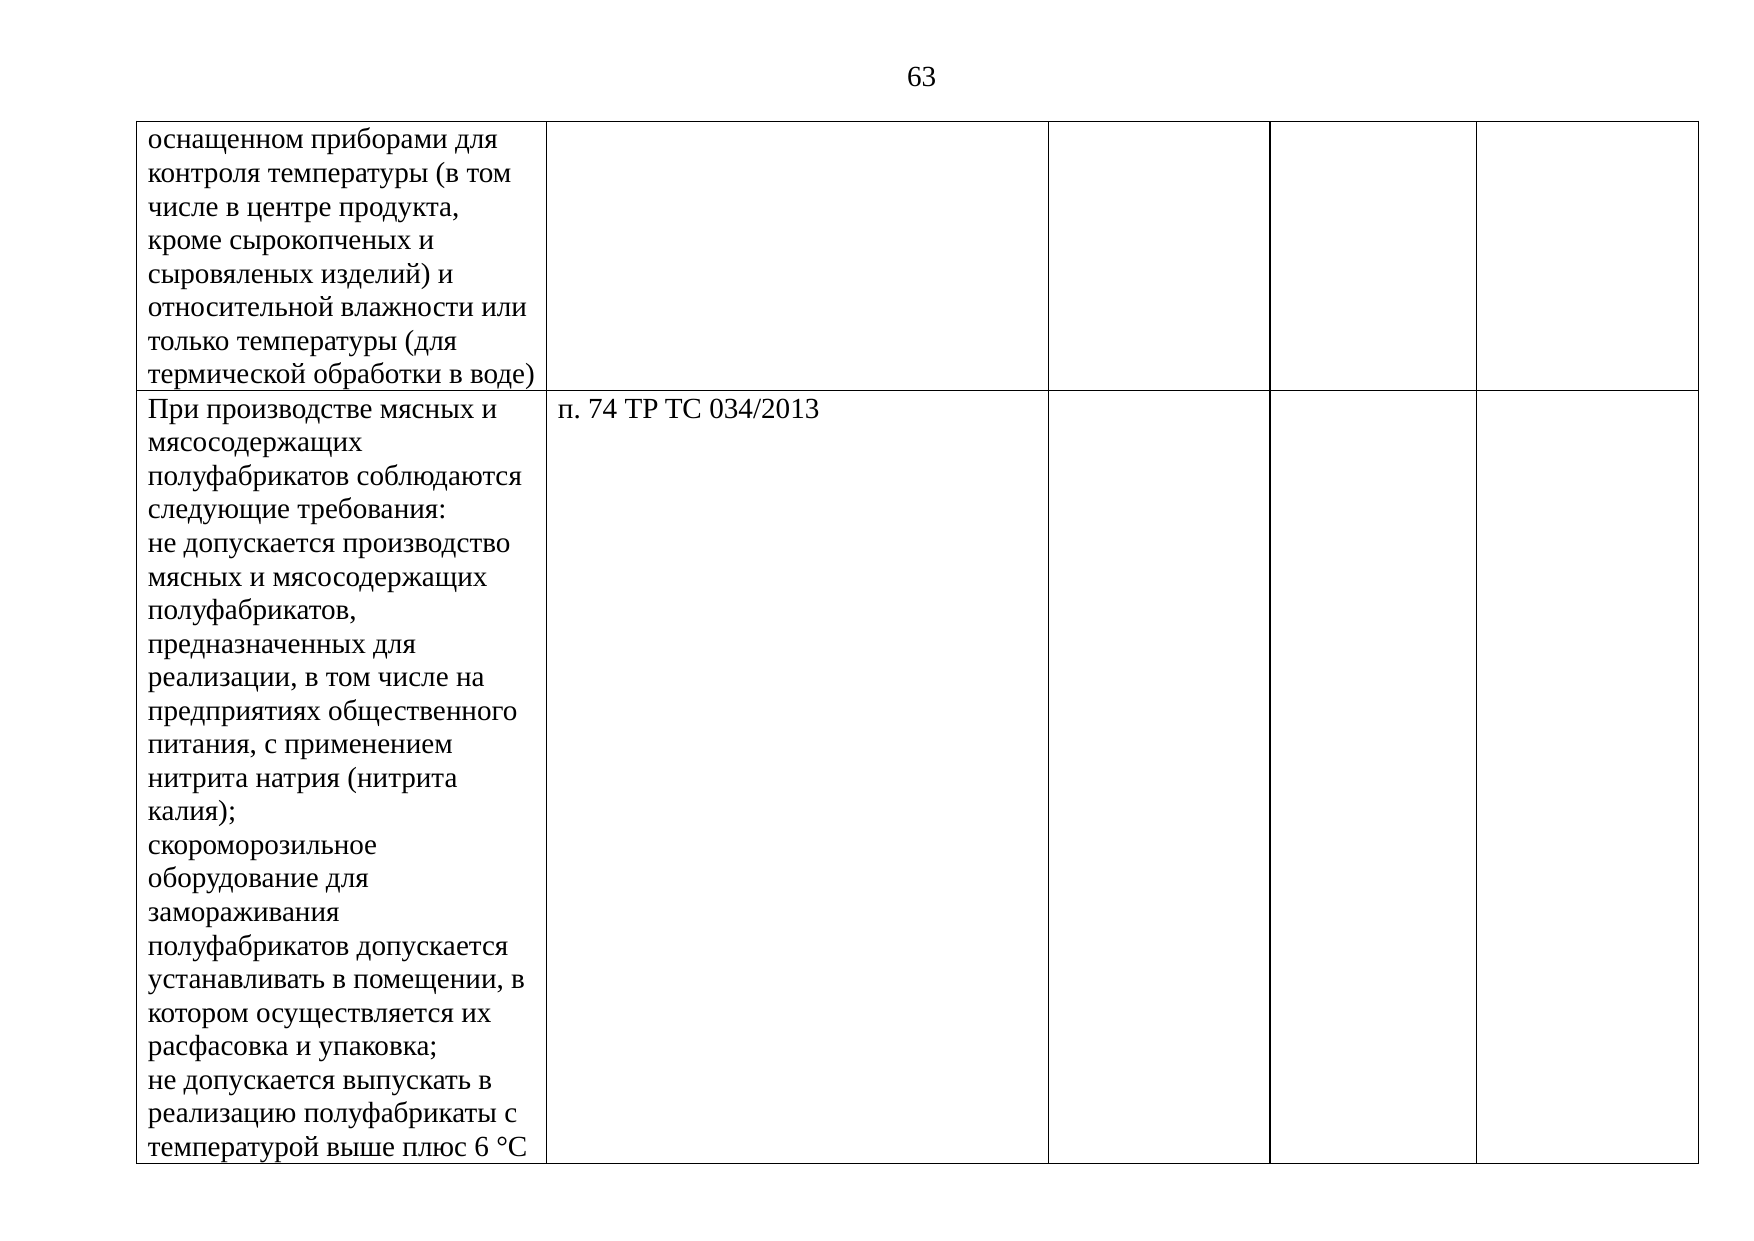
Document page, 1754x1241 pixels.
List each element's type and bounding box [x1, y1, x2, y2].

table_cell [1049, 391, 1269, 1162]
table_cell [547, 391, 1048, 1162]
table_cell [1271, 122, 1476, 390]
table_cell [547, 122, 1048, 390]
table_cell [137, 391, 546, 1162]
table_cell [1477, 391, 1698, 1162]
table_cell [1271, 391, 1476, 1162]
table_cell [1477, 122, 1698, 390]
table_cell [137, 122, 546, 390]
table_cell [1049, 122, 1269, 390]
